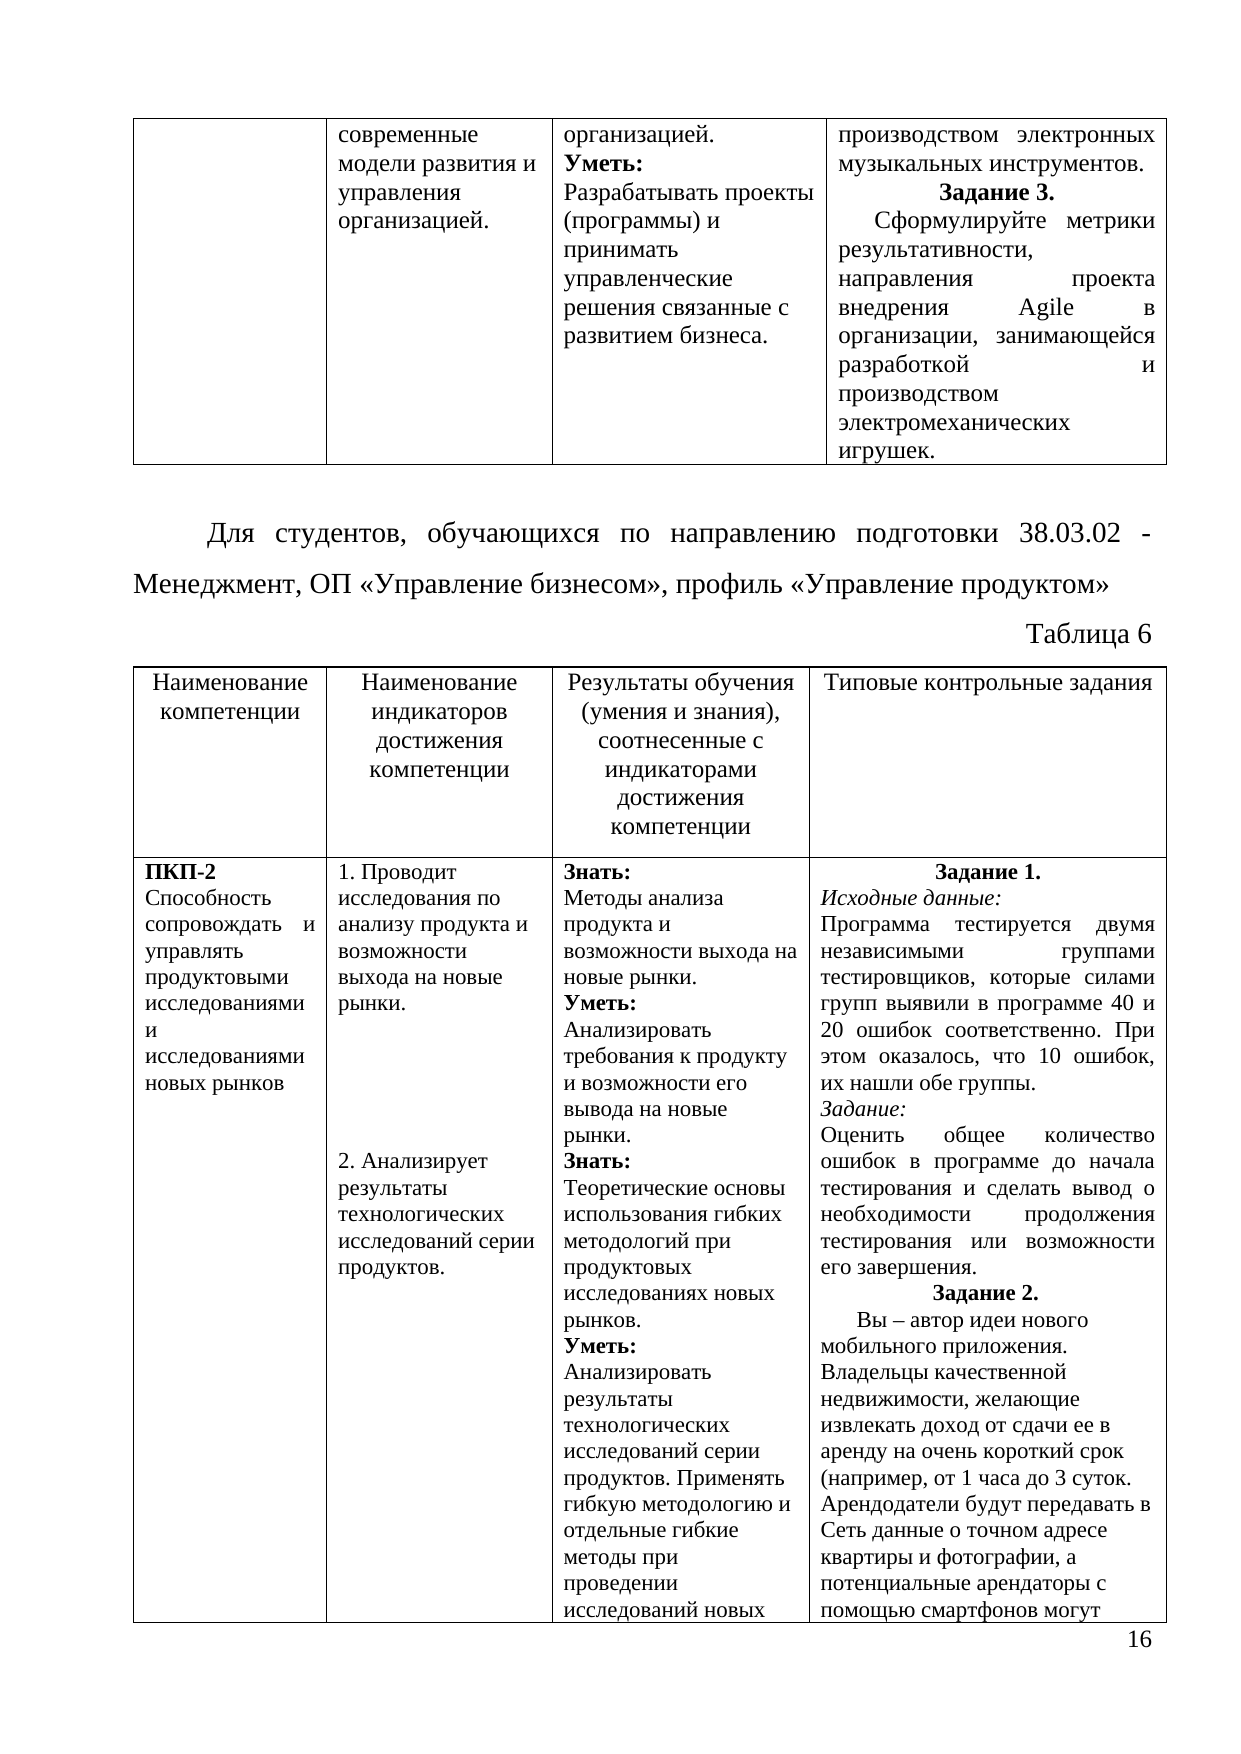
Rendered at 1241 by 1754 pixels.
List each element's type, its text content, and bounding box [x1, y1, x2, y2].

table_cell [810, 858, 1166, 1622]
text Для студентов, обучающихся по направлению подготовки 38.03.02 - Менеджмент, ОП «Управление бизнесом», профиль «Управление продуктом» [133, 516, 1152, 599]
table_header Типовые контрольные задания [810, 668, 1166, 857]
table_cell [327, 119, 552, 464]
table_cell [553, 858, 809, 1622]
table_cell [827, 119, 1166, 464]
text Таблица 6 [133, 616, 1152, 650]
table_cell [134, 858, 326, 1622]
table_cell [327, 858, 552, 1622]
table_header Результаты обучения (умения и знания), соотнесенные с индикаторами достижения компетенции [553, 668, 809, 857]
table_header Наименование индикаторов достижения компетенции [327, 668, 552, 857]
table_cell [134, 119, 326, 464]
table_header Наименование компетенции [134, 668, 326, 857]
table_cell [553, 119, 826, 464]
